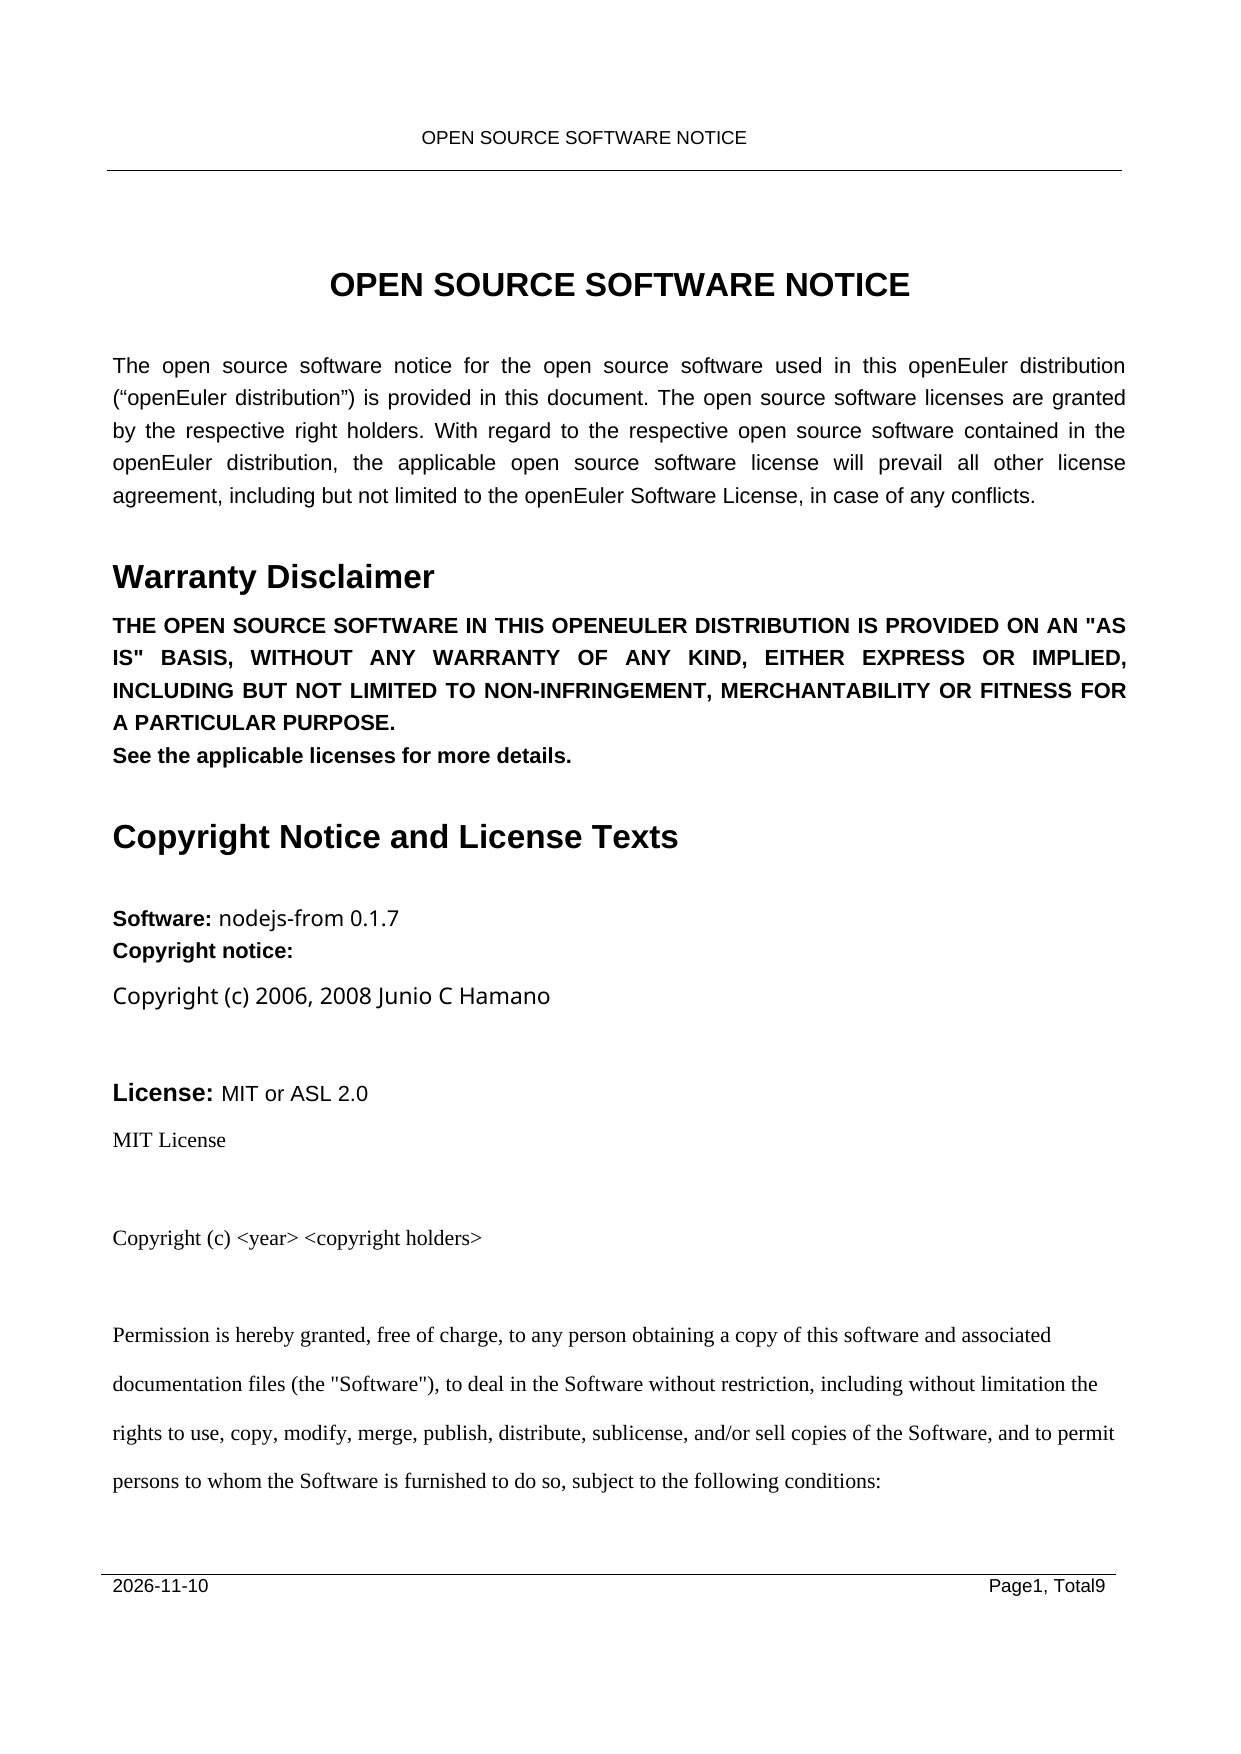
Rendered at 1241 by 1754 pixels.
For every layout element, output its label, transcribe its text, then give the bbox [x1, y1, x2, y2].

text Software: nodejs-from 0.1.7 [112, 901, 1128, 934]
text Copyright (c) 2006, 2008 Junio C Hamano [112, 979, 1128, 1060]
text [112, 1123, 1128, 1497]
text THE OPEN SOURCE SOFTWARE IN THIS OPENEULER DISTRIBUTION IS PROVIDED ON AN "AS IS" BASIS, WITHOUT ANY WARRANTY OF ANY KIND, EITHER EXPRESS OR IMPLIED, INCLUDING BUT NOT LIMITED TO NON-INFRINGEMENT, MERCHANTABILITY OR FITNESS FOR A PARTICULAR PURPOSE. See the applicable licenses for more details. [112, 609, 1128, 771]
text License: MIT or ASL 2.0 [112, 1077, 1128, 1109]
text Warranty Disclaimer [112, 544, 1128, 609]
text OPEN SOURCE SOFTWARE NOTICE [112, 251, 1128, 316]
text Copyright notice: [112, 934, 1128, 966]
text Copyright Notice and License Texts [112, 804, 1128, 869]
text The open source software notice for the open source software used in this openEuler distribution (“openEuler distribution”) is provided in this document. The open source software licenses are granted by the respective right holders. With regard to the respective open source software contained in the openEuler distribution, the applicable open source software license will prevail all other license agreement, including but not limited to the openEuler Software License, in case of any conflicts. [112, 349, 1128, 511]
